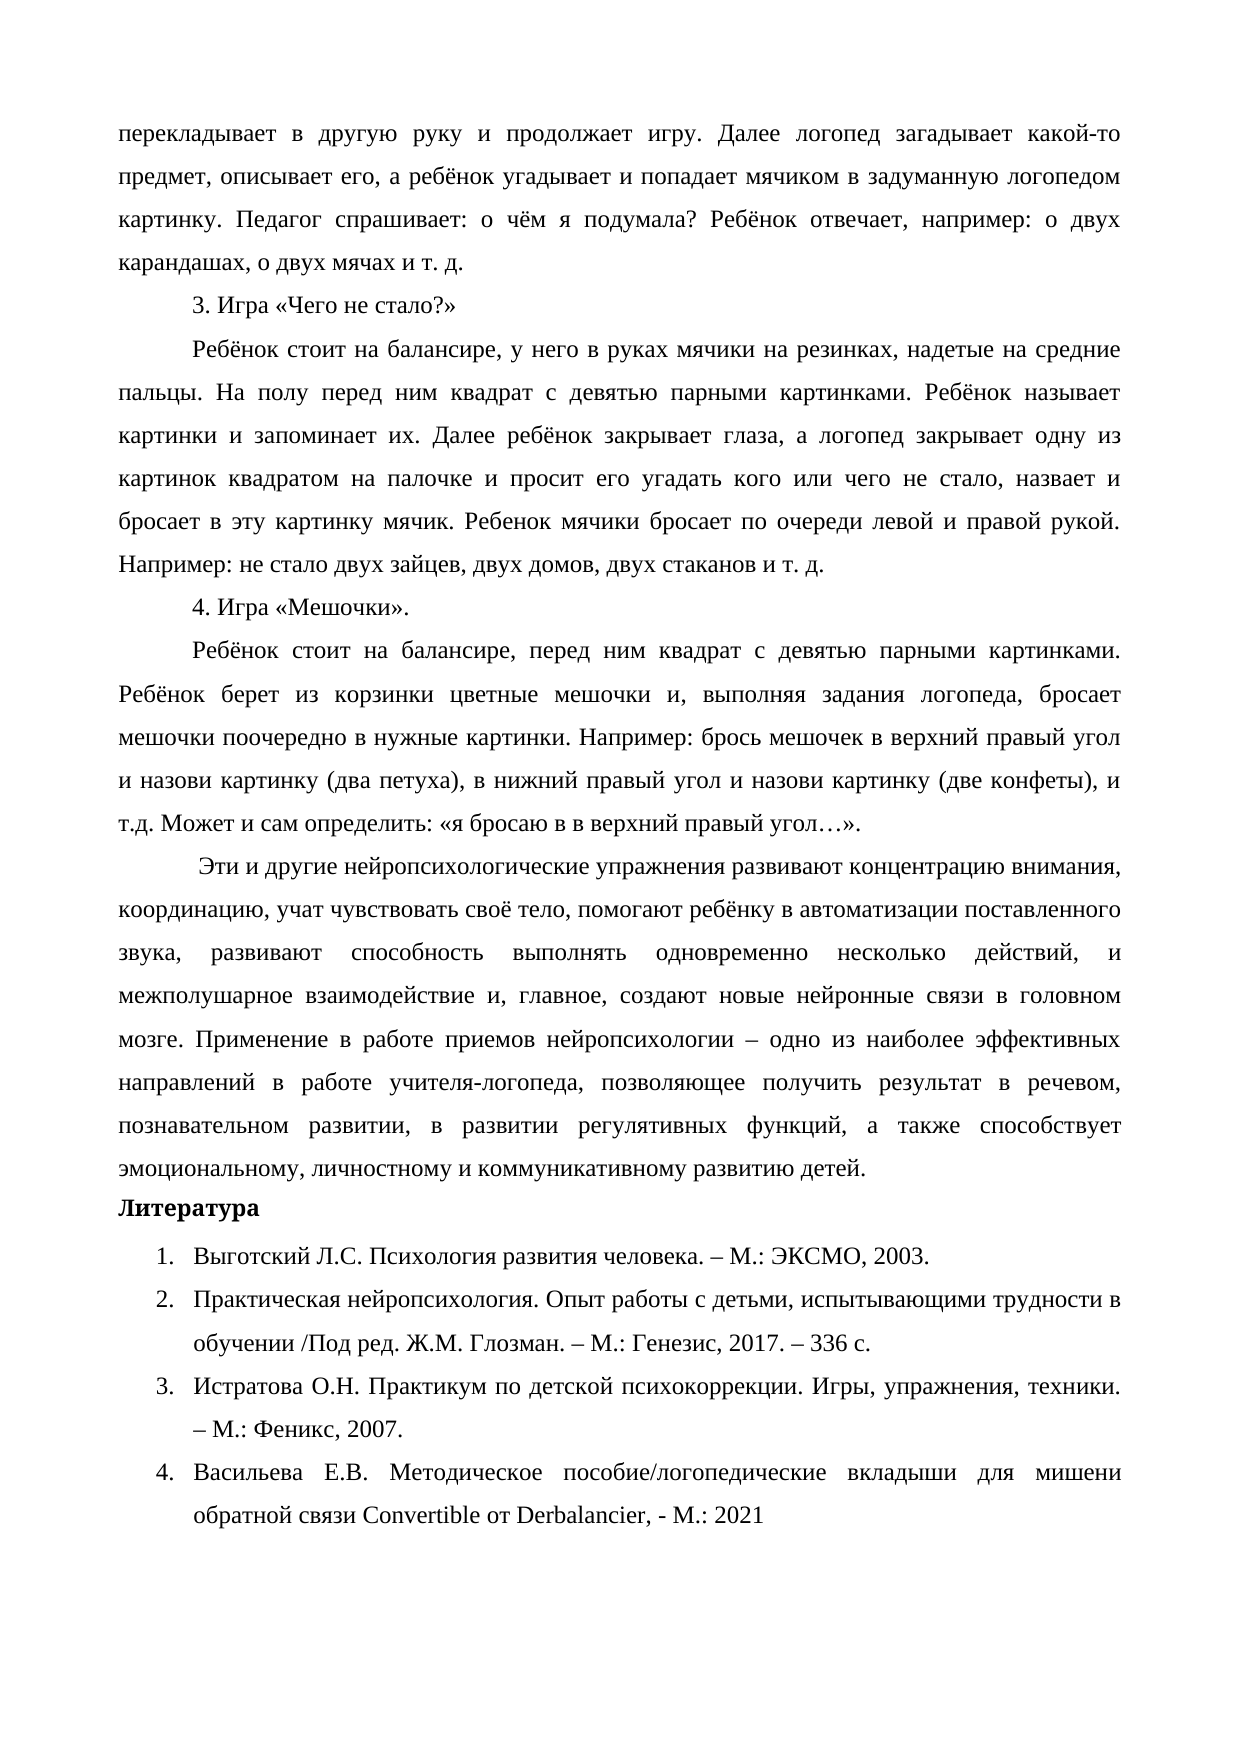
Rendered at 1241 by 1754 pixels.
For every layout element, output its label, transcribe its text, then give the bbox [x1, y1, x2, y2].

text Ребёнок стоит на балансире, перед ним квадрат с девятью парными картинками. Ребёнок берет из корзинки цветные мешочки и, выполняя задания логопеда, бросает мешочки поочередно в нужные картинки. Например: брось мешочек в верхний правый угол и назови картинку (два петуха), в нижний правый угол и назови картинку (две конфеты), и т.д. Может и сам определить: «я бросаю в в верхний правый угол…». [118, 636, 1122, 837]
text Ребёнок стоит на балансире, у него в руках мячики на резинках, надетые на средние пальцы. На полу перед ним квадрат с девятью парными картинками. Ребёнок называет картинки и запоминает их. Далее ребёнок закрывает глаза, а логопед закрывает одну из картинок квадратом на палочке и просит его угадать кого или чего не стало, назвает и бросает в эту картинку мячик. Ребенок мячики бросает по очереди левой и правой рукой. Например: не стало двух зайцев, двух домов, двух стаканов и т. д. [118, 334, 1122, 578]
list Выготский Л.С. Психология развития человека. – М.: ЭКСМО, 2003. [156, 1241, 1122, 1270]
text 3. Игра «Чего не стало?» [118, 291, 1122, 319]
text Литература [118, 1196, 1122, 1223]
list Васильева Е.В. Методическое пособие/логопедические вкладыши для мишени обратной связи Convertible от Derbalancier, - М.: 2021 [156, 1457, 1122, 1529]
list Истратова О.Н. Практикум по детской психокоррекции. Игры, упражнения, техники. – М.: Феникс, 2007. [156, 1371, 1122, 1443]
text 4. Игра «Мешочки». [118, 592, 1122, 621]
text Эти и другие нейропсихологические упражнения развивают концентрацию внимания, координацию, учат чувствовать своё тело, помогают ребёнку в автоматизации поставленного звука, развивают способность выполнять одновременно несколько действий, и межполушарное взаимодействие и, главное, создают новые нейронные связи в головном мозге. Применение в работе приемов нейропсихологии – одно из наиболее эффективных направлений в работе учителя-логопеда, позволяющее получить результат в речевом, познавательном развитии, в развитии регулятивных функций, а также способствует эмоциональному, личностному и коммуникативному развитию детей. [118, 851, 1122, 1182]
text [118, 118, 1122, 276]
list Практическая нейропсихология. Опыт работы с детьми, испытывающими трудности в обучении /Под ред. Ж.М. Глозман. – М.: Генезис, 2017. – 336 с. [156, 1284, 1122, 1356]
